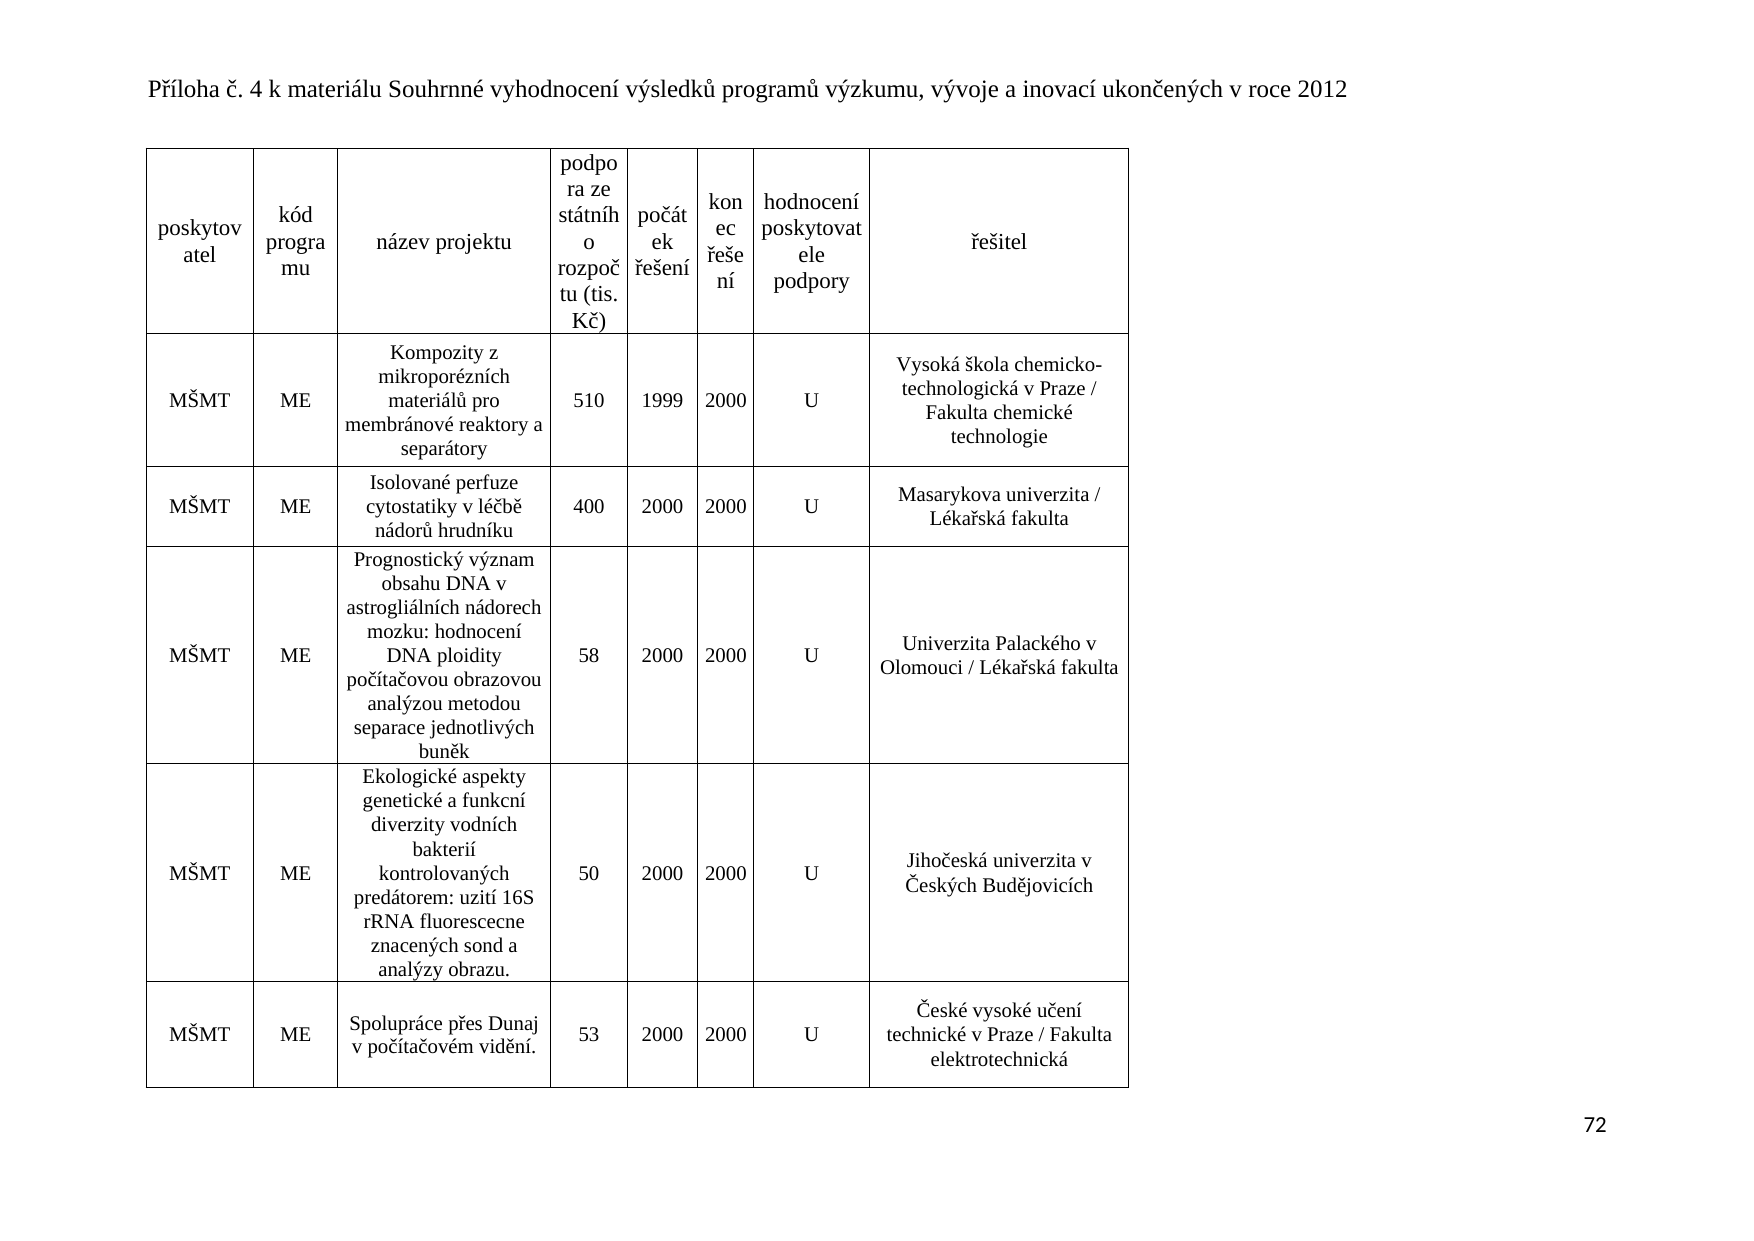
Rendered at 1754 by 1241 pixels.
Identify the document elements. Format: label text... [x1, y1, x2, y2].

table_header počátek řešení [628, 149, 697, 333]
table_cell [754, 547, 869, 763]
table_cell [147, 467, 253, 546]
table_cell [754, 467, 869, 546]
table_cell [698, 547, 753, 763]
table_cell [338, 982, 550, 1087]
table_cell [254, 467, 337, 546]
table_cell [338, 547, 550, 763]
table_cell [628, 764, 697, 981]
table_header podpora ze státního rozpočtu (tis. Kč) [551, 149, 627, 333]
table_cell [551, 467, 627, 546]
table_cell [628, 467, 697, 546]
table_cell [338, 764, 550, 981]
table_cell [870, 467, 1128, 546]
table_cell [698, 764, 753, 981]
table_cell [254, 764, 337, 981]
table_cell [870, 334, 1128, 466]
table_header hodnocení poskytovatele podpory [754, 149, 869, 333]
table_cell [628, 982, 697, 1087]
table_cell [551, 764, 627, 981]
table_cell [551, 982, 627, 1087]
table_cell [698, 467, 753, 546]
table_header poskytovatel [147, 149, 253, 333]
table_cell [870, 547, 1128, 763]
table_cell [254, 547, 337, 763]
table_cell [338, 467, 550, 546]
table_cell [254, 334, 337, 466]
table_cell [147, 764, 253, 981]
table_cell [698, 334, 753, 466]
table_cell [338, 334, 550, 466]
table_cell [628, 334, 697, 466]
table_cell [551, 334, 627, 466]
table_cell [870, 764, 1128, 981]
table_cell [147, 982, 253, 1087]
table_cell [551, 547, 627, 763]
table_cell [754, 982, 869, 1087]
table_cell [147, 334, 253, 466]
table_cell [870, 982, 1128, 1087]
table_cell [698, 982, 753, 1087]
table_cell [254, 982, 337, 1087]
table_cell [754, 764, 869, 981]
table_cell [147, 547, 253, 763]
table_header název projektu [338, 149, 550, 333]
table_header konec řešení [698, 149, 753, 333]
table_header řešitel [870, 149, 1128, 333]
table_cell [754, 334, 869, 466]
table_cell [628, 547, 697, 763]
table_header kód programu [254, 149, 337, 333]
